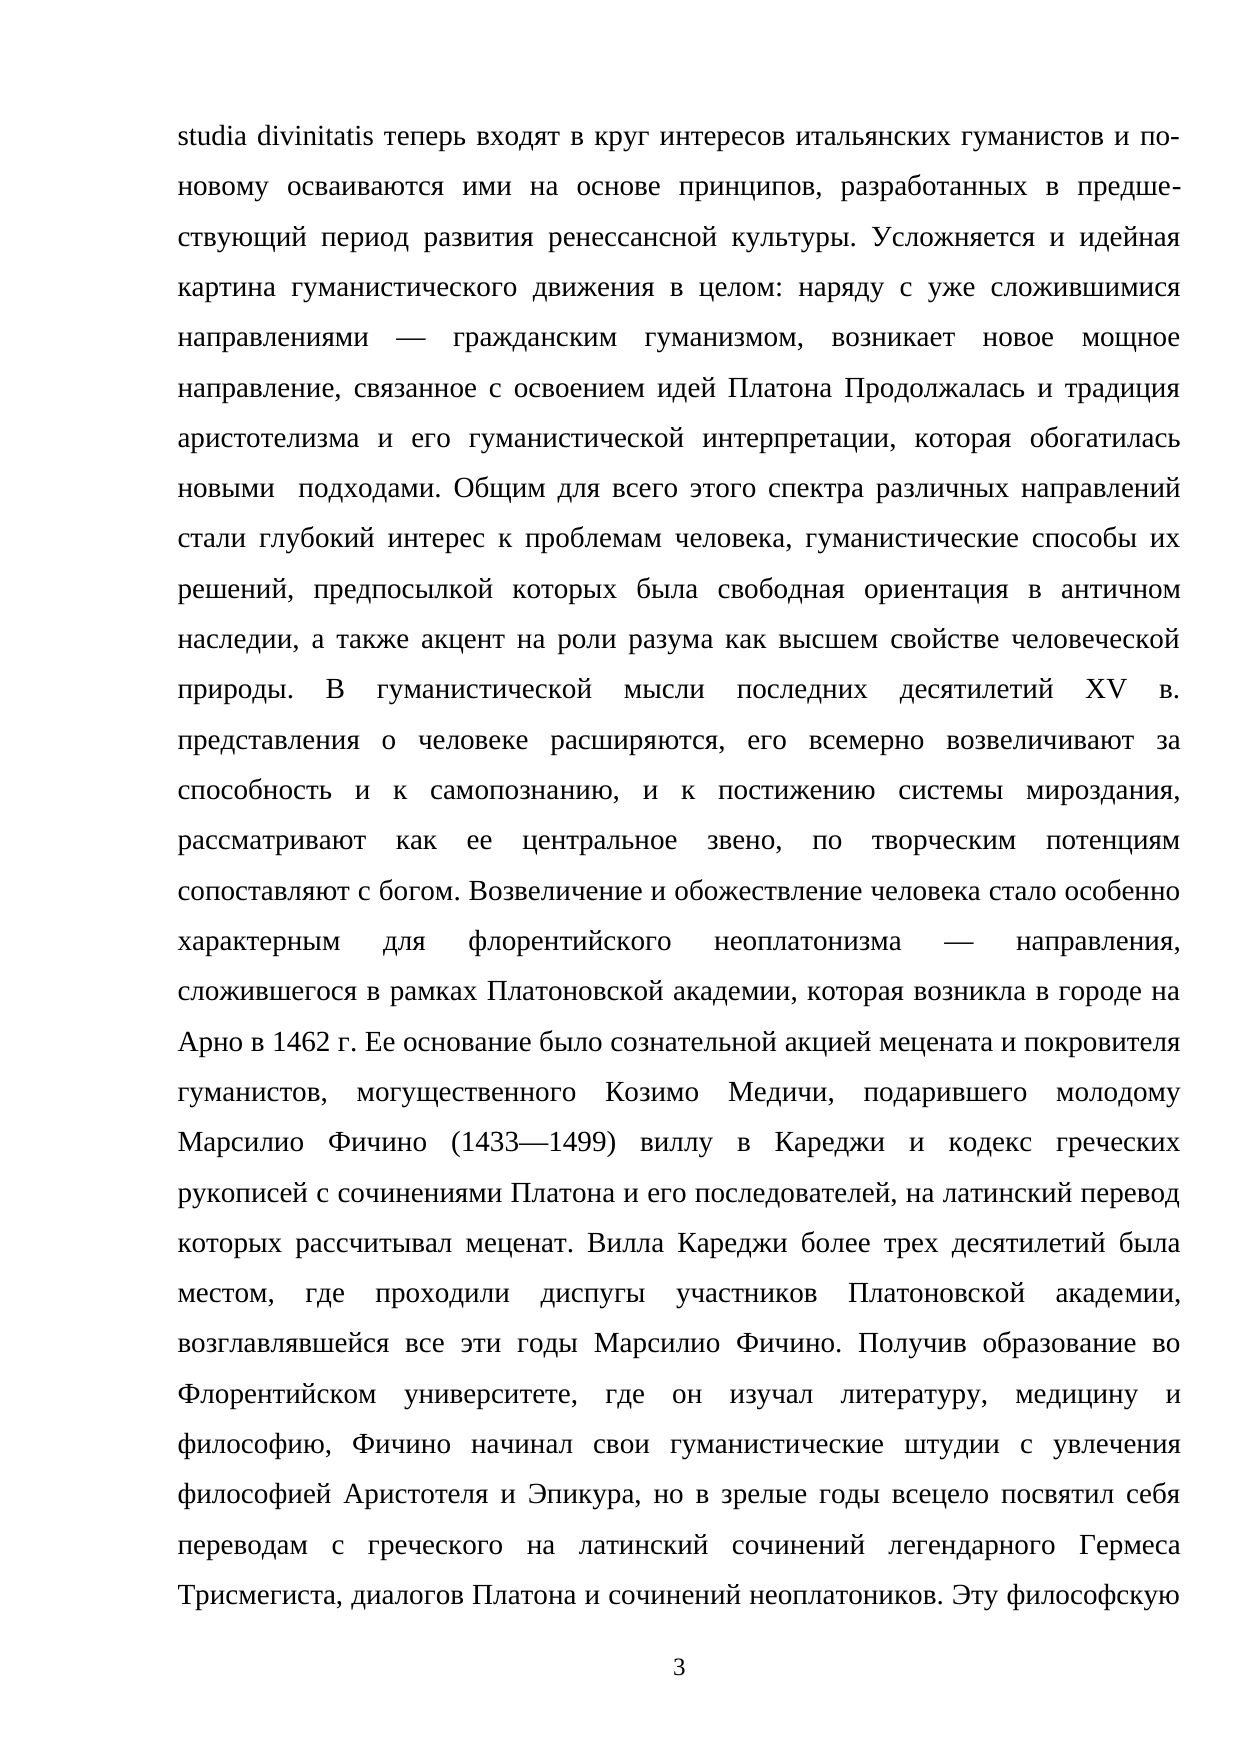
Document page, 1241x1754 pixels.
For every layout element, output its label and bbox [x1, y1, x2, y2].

text [177, 118, 1181, 1611]
